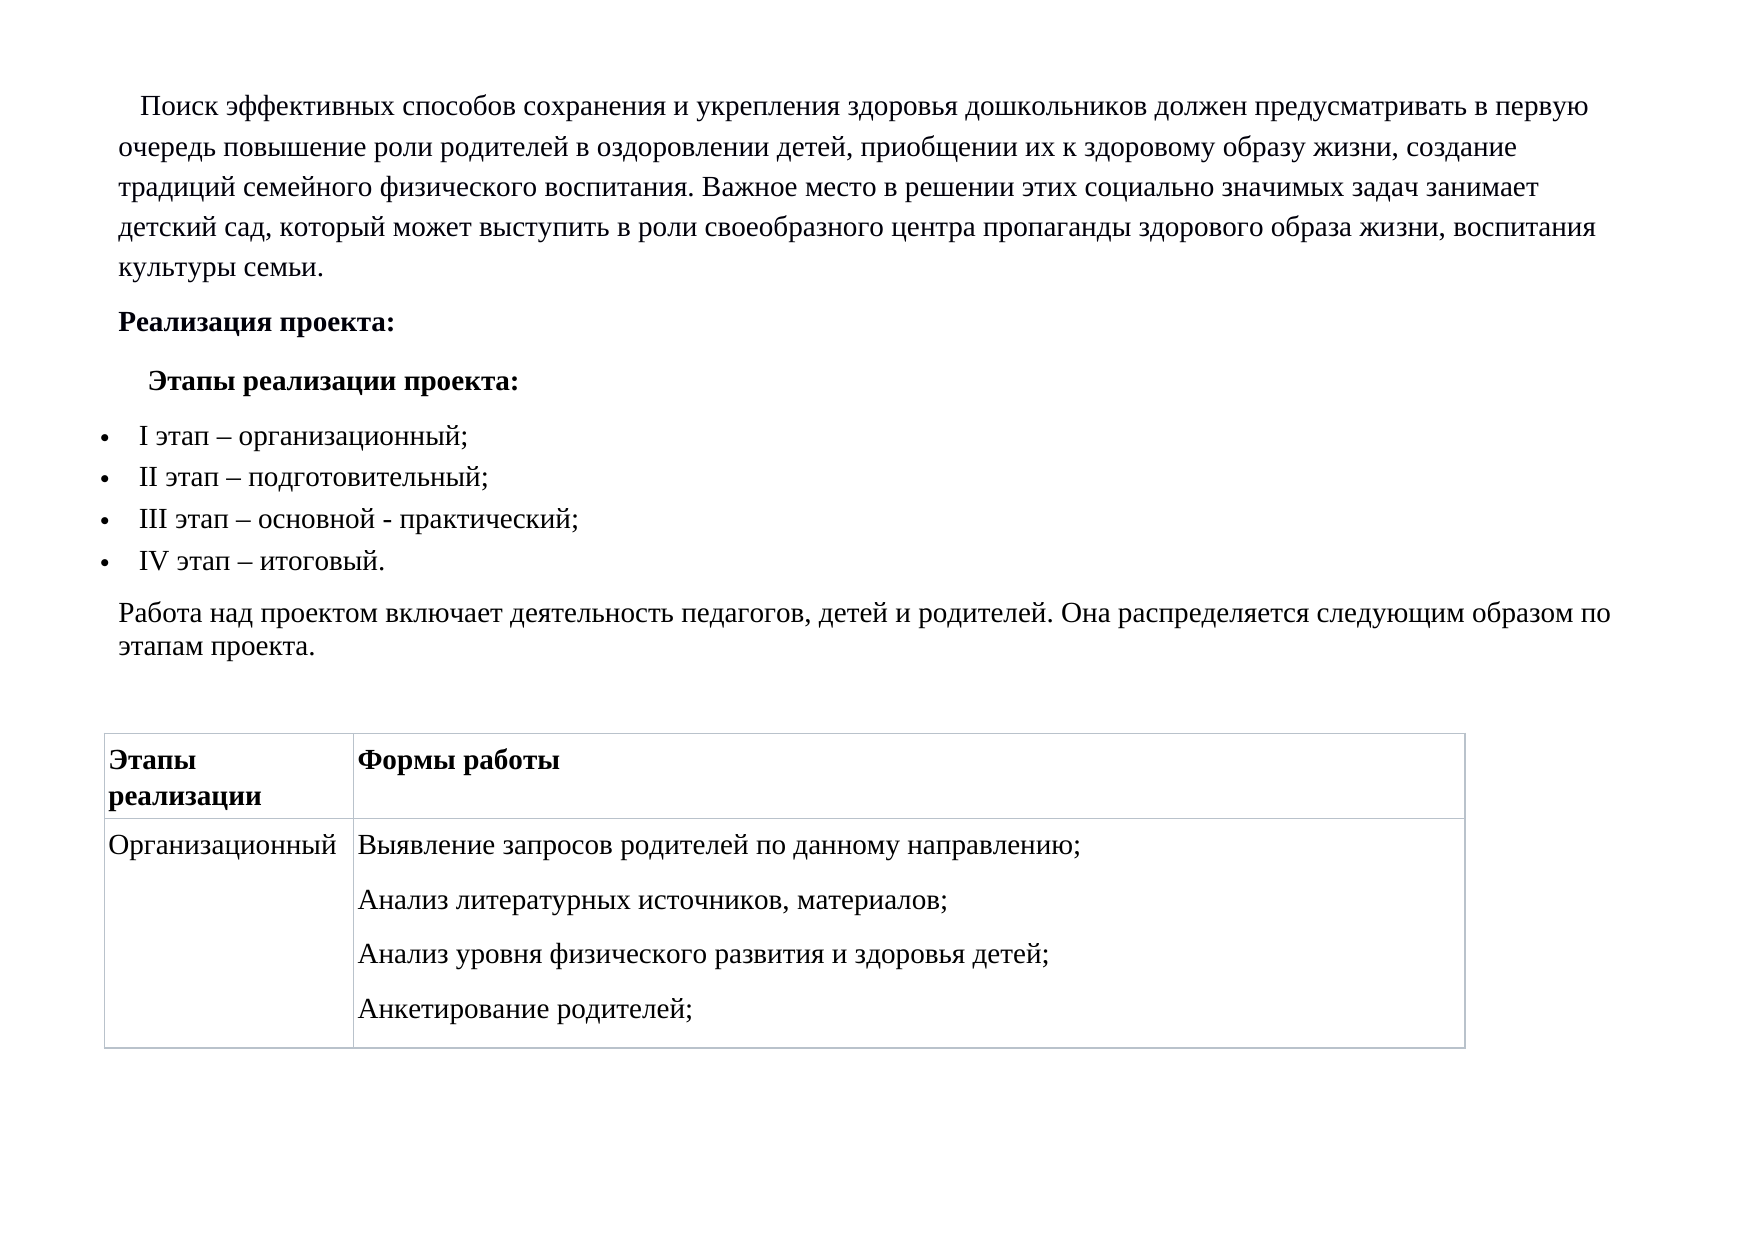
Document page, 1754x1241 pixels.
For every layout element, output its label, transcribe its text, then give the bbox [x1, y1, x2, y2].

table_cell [354, 819, 1464, 1047]
text Поиск эффективных способов сохранения и укрепления здоровья дошкольников должен предусматривать в первую очередь повышение роли родителей в оздоровлении детей, приобщении их к здоровому образу жизни, создание традиций семейного физического воспитания. Важное место в решении этих социально значимых задач занимает детский сад, который может выступить в роли своеобразного центра пропаганды здорового образа жизни, воспитания культуры семьи. [118, 88, 1636, 283]
text Реализация проекта: [118, 304, 1636, 338]
list I этап – организационный; [101, 415, 1636, 451]
text Работа над проектом включает деятельность педагогов, детей и родителей. Она распределяется следующим образом по этапам проекта. [118, 595, 1636, 662]
list III этап – основной - практический; [101, 498, 1636, 534]
text Этапы реализации проекта: [118, 363, 1636, 396]
list IV этап – итоговый. [101, 540, 1636, 576]
list II этап – подготовительный; [101, 457, 1636, 493]
table_header Формы работы [354, 734, 1464, 817]
table_header Этапы реализации [105, 734, 353, 817]
table_cell Организационный [105, 819, 353, 1047]
